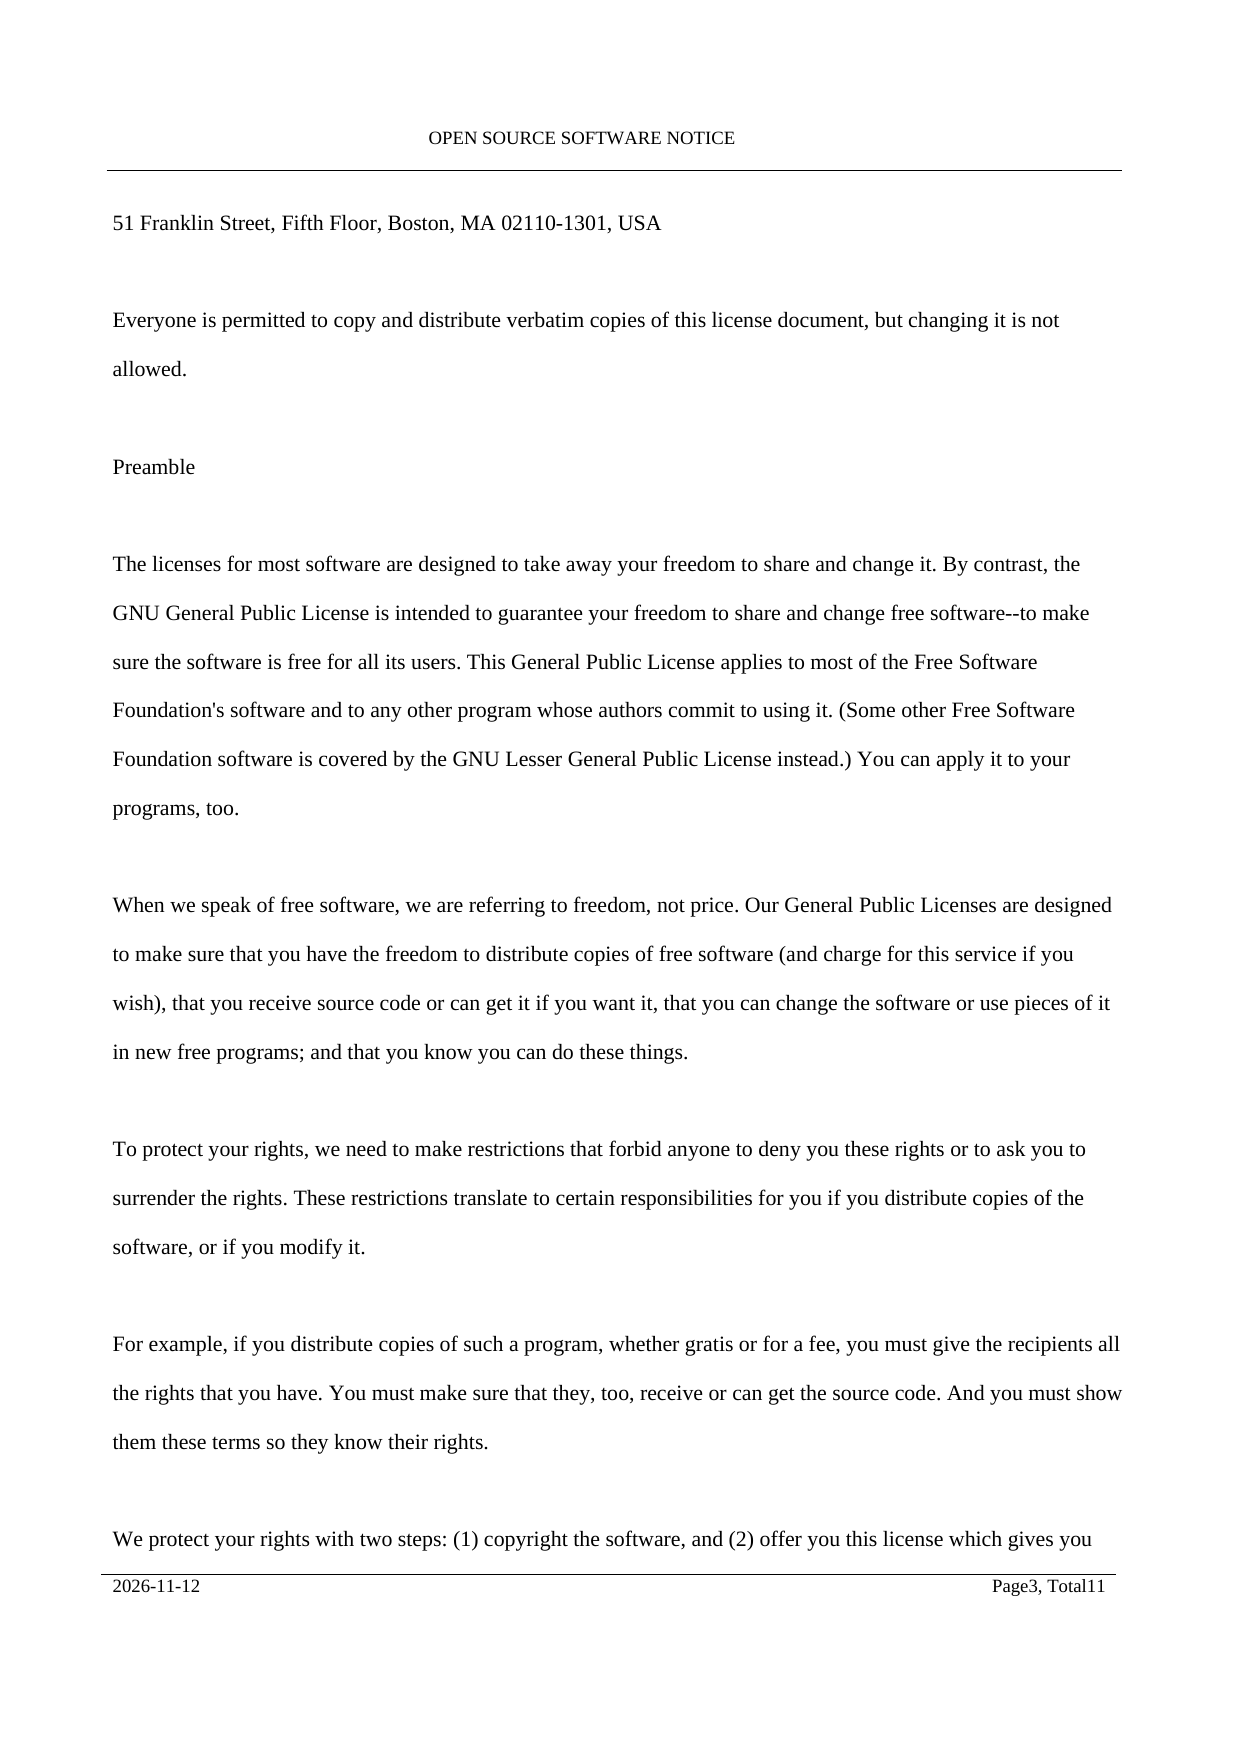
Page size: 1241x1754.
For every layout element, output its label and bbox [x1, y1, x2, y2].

text [112, 206, 1128, 1555]
